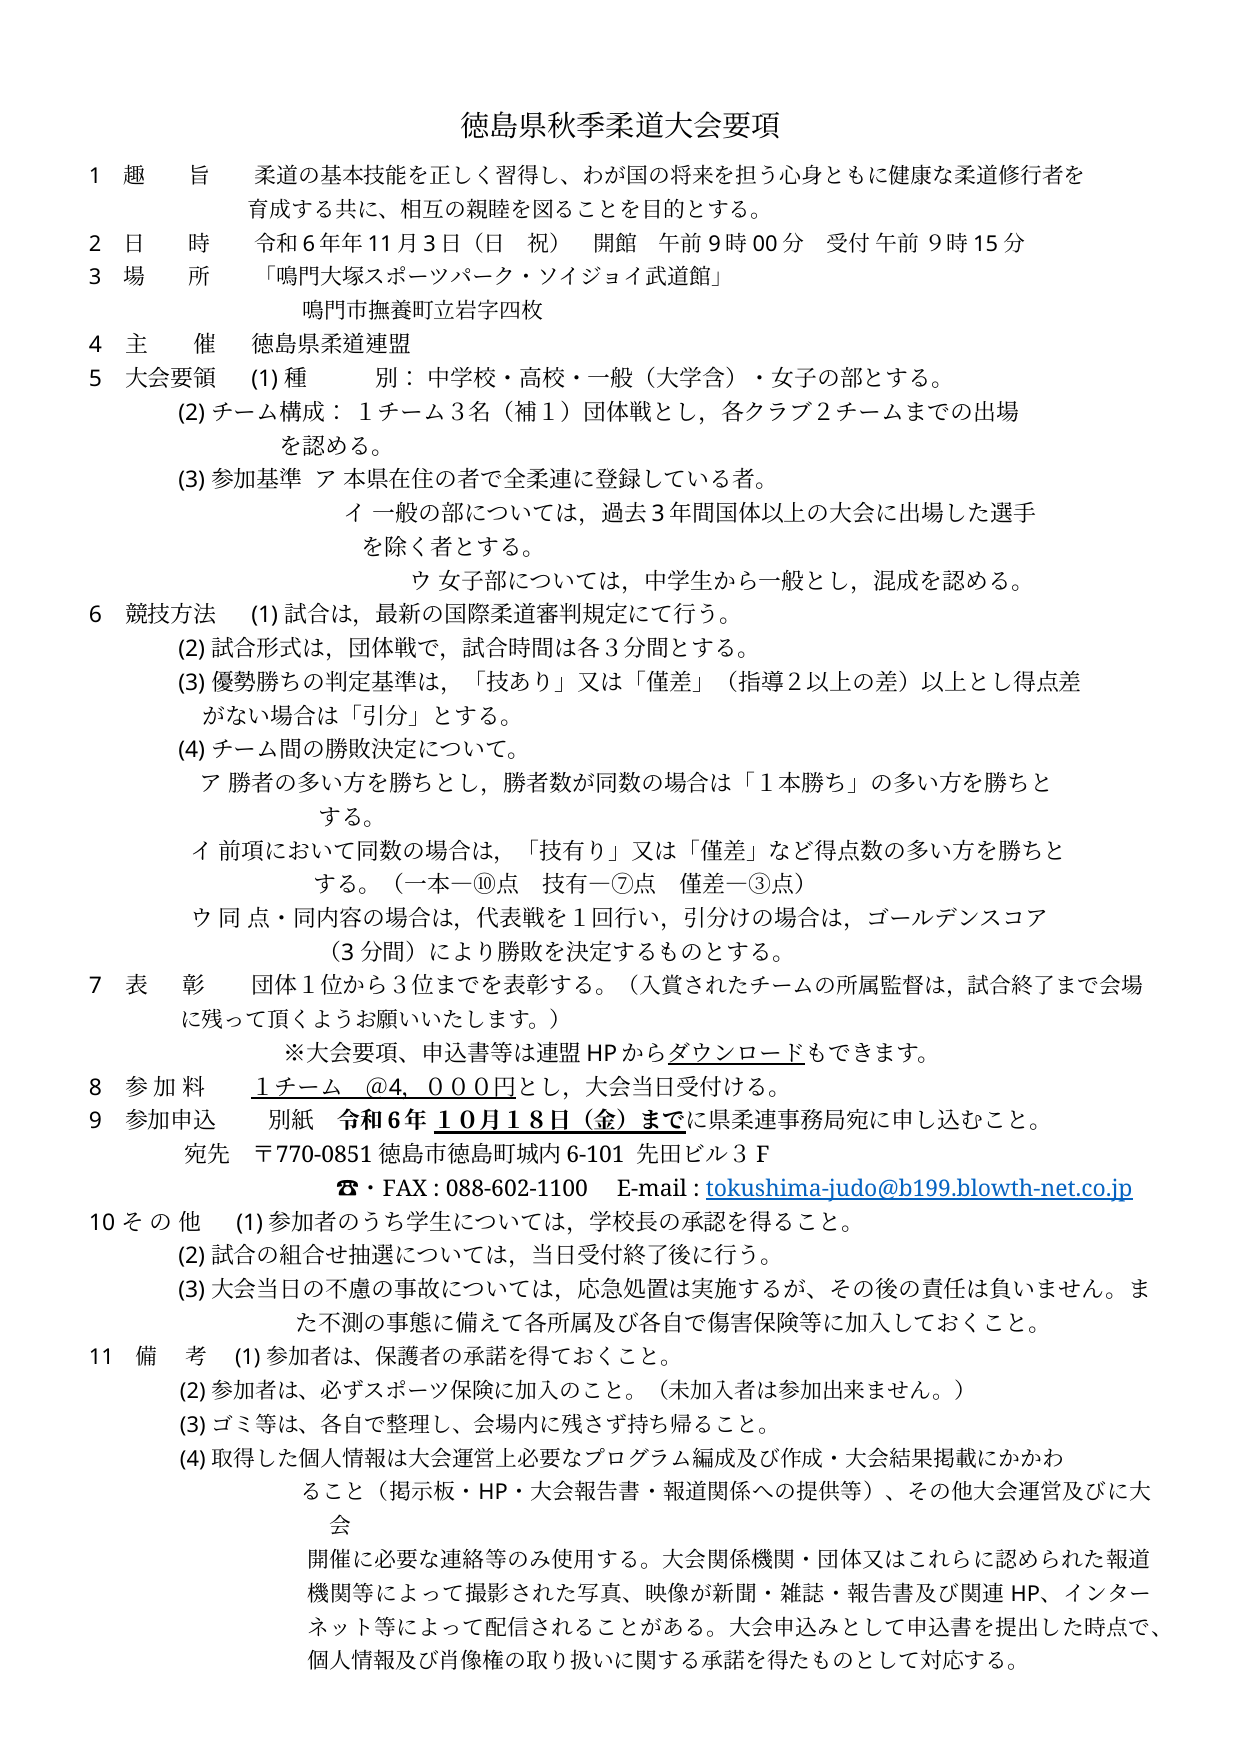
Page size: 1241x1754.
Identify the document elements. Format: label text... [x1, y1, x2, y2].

text 1 趣 旨 柔道の基本技能を正しく習得し、わが国の将来を担う心身ともに健康な柔道修行者を [89, 157, 1152, 191]
text （3 分間）により勝敗を決定するものとする。 [89, 933, 1152, 967]
text 11 備 考 (1) 参加者は、保護者の承諾を得ておくこと。 [89, 1338, 1152, 1372]
text がない場合は「引分」とする。 [89, 697, 1152, 731]
text (2) 試合形式は，団体戦で，試合時間は各３分間とする。 [89, 630, 1152, 663]
text 3 場 所 「鳴門大塚スポーツパーク・ソイジョイ武道館」 [89, 258, 1152, 292]
text に残って頂くようお願いいたします。） [89, 1001, 1152, 1035]
text 徳島県秋季柔道大会要項 [89, 90, 1152, 157]
text (4) チーム間の勝敗決定について。 [89, 731, 1152, 765]
text 2 日 時 令和6年年11月3日（日 祝） 開館 午前 9時 00分 受付 午前 ９時15 分 [89, 225, 1152, 258]
text 宛先 〒770-0851 徳島市徳島町城内6-101 先田ビル３F [89, 1136, 1152, 1170]
text 開催に必要な連絡等のみ使用する。大会関係機関・団体又はこれらに認められた報道機関等によって撮影された写真、映像が新聞・雑誌・報告書及び関連HP、インターネット等によって配信されることがある。大会申込みとして申込書を提出した時点で、個人情報及び肖像権の取り扱いに関する承諾を得たものとして対応する。 [307, 1541, 1152, 1676]
text 5 大会要領 (1) 種 別： 中学校・高校・一般（大学含）・女子の部とする。 [89, 360, 1152, 393]
text ること（掲示板・HP・大会報告書・報道関係への提供等）、その他大会運営及びに大会 [89, 1473, 1152, 1541]
text 10 そ の 他 (1) 参加者のうち学生については，学校長の承認を得ること。 [89, 1203, 1152, 1237]
text (4) 取得した個人情報は大会運営上必要なプログラム編成及び作成・大会結果掲載にかかわ [89, 1440, 1152, 1473]
text する。（一本―⑩点 技有―⑦点 僅差―③点） [89, 866, 1152, 900]
text 7 表 彰 団体１位から３位までを表彰する。（入賞されたチームの所属監督は，試合終了まで会場 [89, 967, 1152, 1001]
text ウ 女子部については，中学生から一般とし，混成を認める。 [89, 562, 1152, 596]
text 9 参加申込 別紙 令和6年 １０月１８日（金）までに県柔連事務局宛に申し込むこと。 [89, 1102, 1152, 1136]
text 鳴門市撫養町立岩字四枚 [89, 292, 1152, 326]
text (2) 参加者は、必ずスポーツ保険に加入のこと。（未加入者は参加出来ません。） [89, 1372, 1152, 1406]
text (3) 大会当日の不慮の事故については，応急処置は実施するが、その後の責任は負いません。また不測の事態に備えて各所属及び各自で傷害保険等に加入しておくこと。 [89, 1271, 1152, 1338]
text (2) 試合の組合せ抽選については，当日受付終了後に行う。 [89, 1237, 1152, 1271]
text ☎・FAX : 088-602-1100 E-mail : tokushima-judo@b199.blowth-net.co.jp [89, 1170, 1152, 1203]
text 育成する共に、相互の親睦を図ることを目的とする。 [89, 191, 1152, 225]
text (3) ゴミ等は、各自で整理し、会場内に残さず持ち帰ること。 [89, 1406, 1152, 1440]
text 8 参 加 料 １チーム ＠4，０００円とし，大会当日受付ける。 [89, 1068, 1152, 1102]
text イ 前項において同数の場合は，「技有り」又は「僅差」など得点数の多い方を勝ちと [89, 832, 1152, 866]
text ア 勝者の多い方を勝ちとし，勝者数が同数の場合は「１本勝ち」の多い方を勝ちと [89, 765, 1152, 798]
text を認める。 [89, 427, 1152, 461]
text イ 一般の部については，過去3年間国体以上の大会に出場した選手 [89, 495, 1152, 528]
text (3) 優勢勝ちの判定基準は，「技あり」又は「僅差」（指導２以上の差）以上とし得点差 [89, 663, 1152, 697]
text を除く者とする。 [89, 528, 1152, 562]
text (3) 参加基準 ア 本県在住の者で全柔連に登録している者。 [89, 461, 1152, 495]
text ウ 同 点・同内容の場合は，代表戦を１回行い，引分けの場合は，ゴールデンスコア [89, 900, 1152, 933]
text ※大会要項、申込書等は連盟HPからダウンロードもできます。 [89, 1035, 1152, 1068]
text 4 主 催 徳島県柔道連盟 [89, 326, 1152, 360]
text 6 競技方法 (1) 試合は，最新の国際柔道審判規定にて行う。 [89, 596, 1152, 630]
text (2) チーム構成： １チーム３名（補１）団体戦とし，各クラブ２チームまでの出場 [89, 393, 1152, 427]
text する。 [89, 798, 1152, 832]
